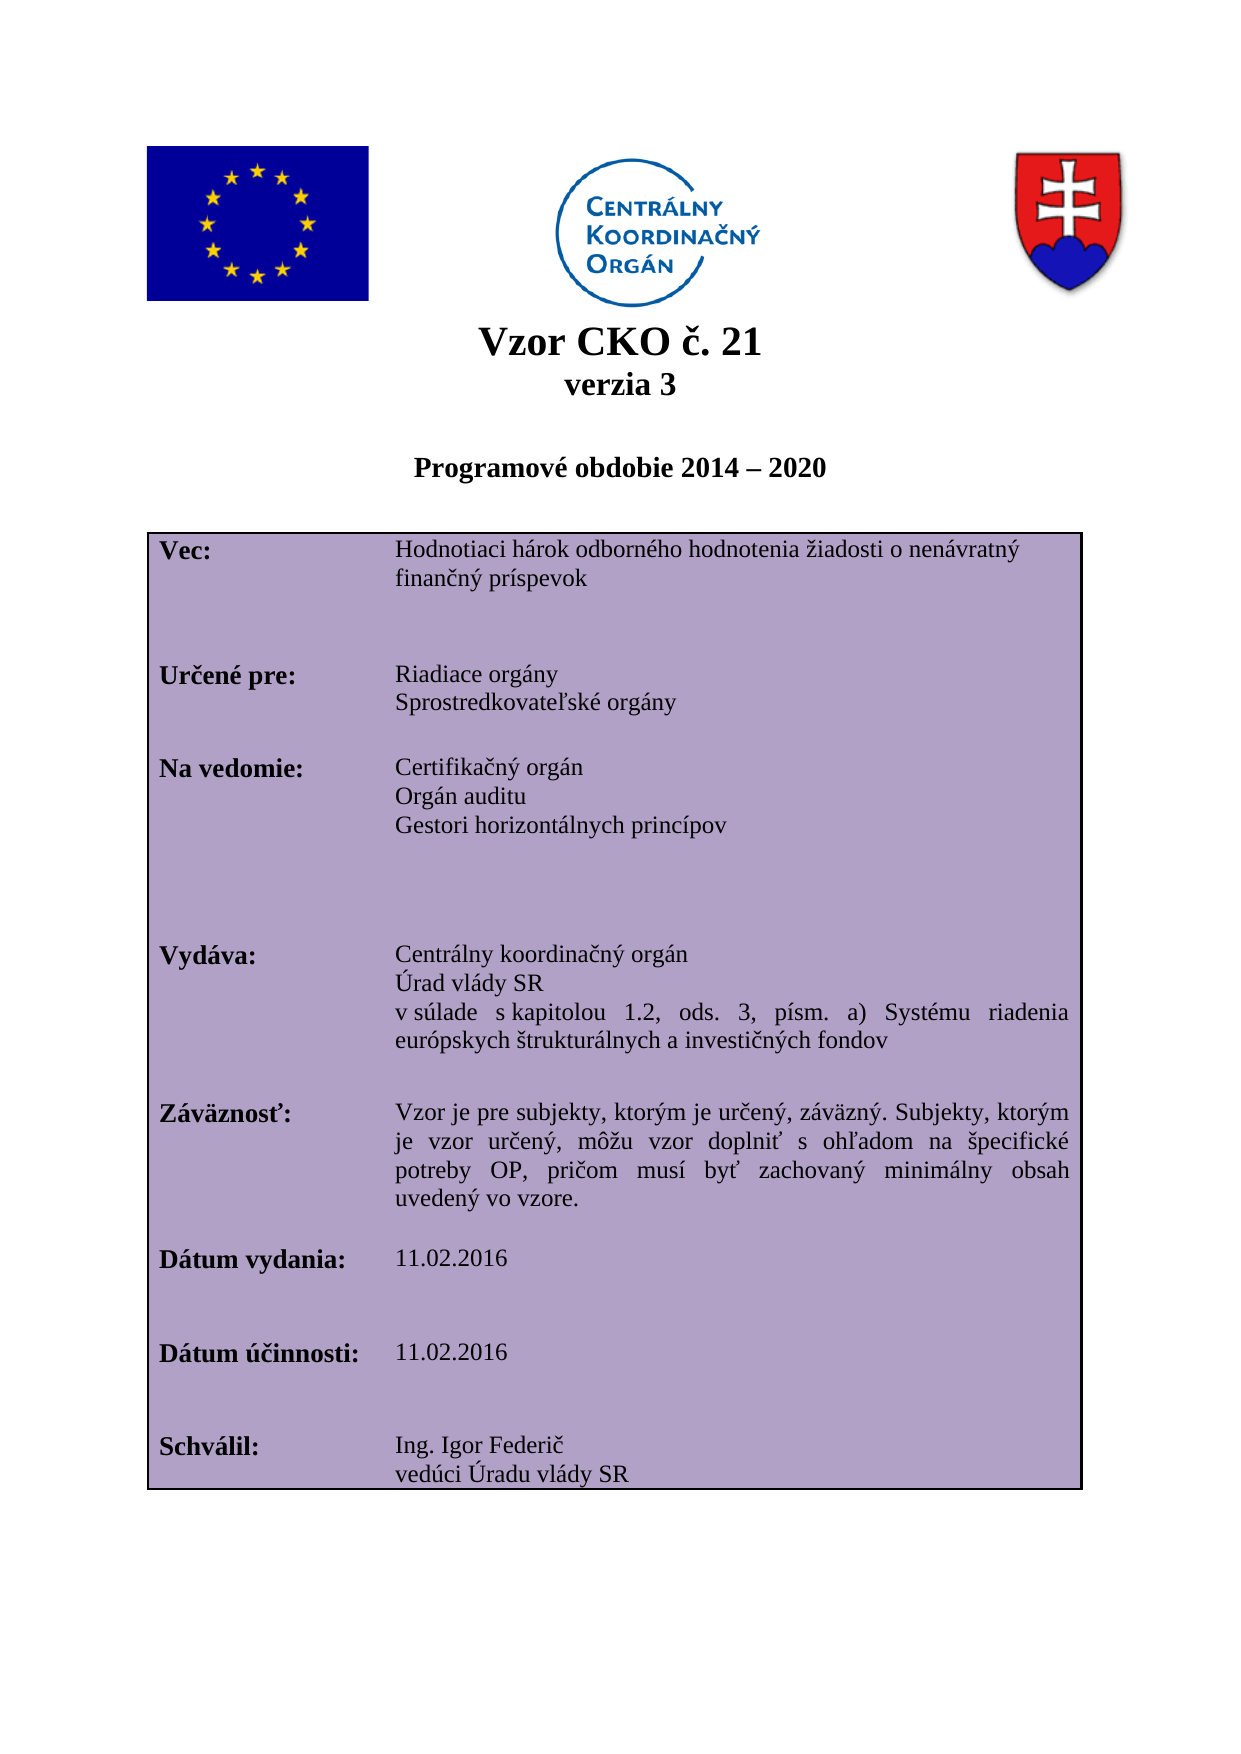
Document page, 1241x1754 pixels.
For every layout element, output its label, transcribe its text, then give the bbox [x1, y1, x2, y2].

table_cell Schválil: [149, 1430, 384, 1488]
text Vzor CKO č. [148, 316, 1093, 364]
table_cell Vydáva: [149, 939, 384, 1097]
text verzia [148, 364, 1093, 402]
table_cell Určené pre: [149, 659, 384, 752]
table_cell Na vedomie: [149, 752, 384, 939]
table_cell Dátum účinnosti: [149, 1337, 384, 1430]
table_cell Záväznosť: [149, 1097, 384, 1243]
table_header Hodnotiaci hárok odborného hodnotenia žiadosti o nenávratný finančný príspevok [384, 534, 1080, 659]
table_cell Centrálny koordinačný orgán Úrad vlády SR v súlade s kapitolou 1.2, ods. 3, písm. a) Systému riadenia európskych štrukturálnych a investičných fondov [384, 939, 1080, 1097]
table_cell Ing. Igor Federič vedúci Úradu vlády SR [384, 1430, 1080, 1488]
table_cell Dátum vydania: [149, 1243, 384, 1337]
picture [552, 155, 762, 306]
picture [146, 146, 369, 301]
table_cell Riadiace orgány Sprostredkovateľské orgány [384, 659, 1080, 752]
table_header Vec: [149, 534, 384, 659]
text Programové obdobie 2014 – 2020 [148, 450, 1093, 484]
picture [1011, 148, 1132, 303]
table_cell Certifikačný orgán Orgán auditu Gestori horizontálnych princípov [384, 752, 1080, 939]
